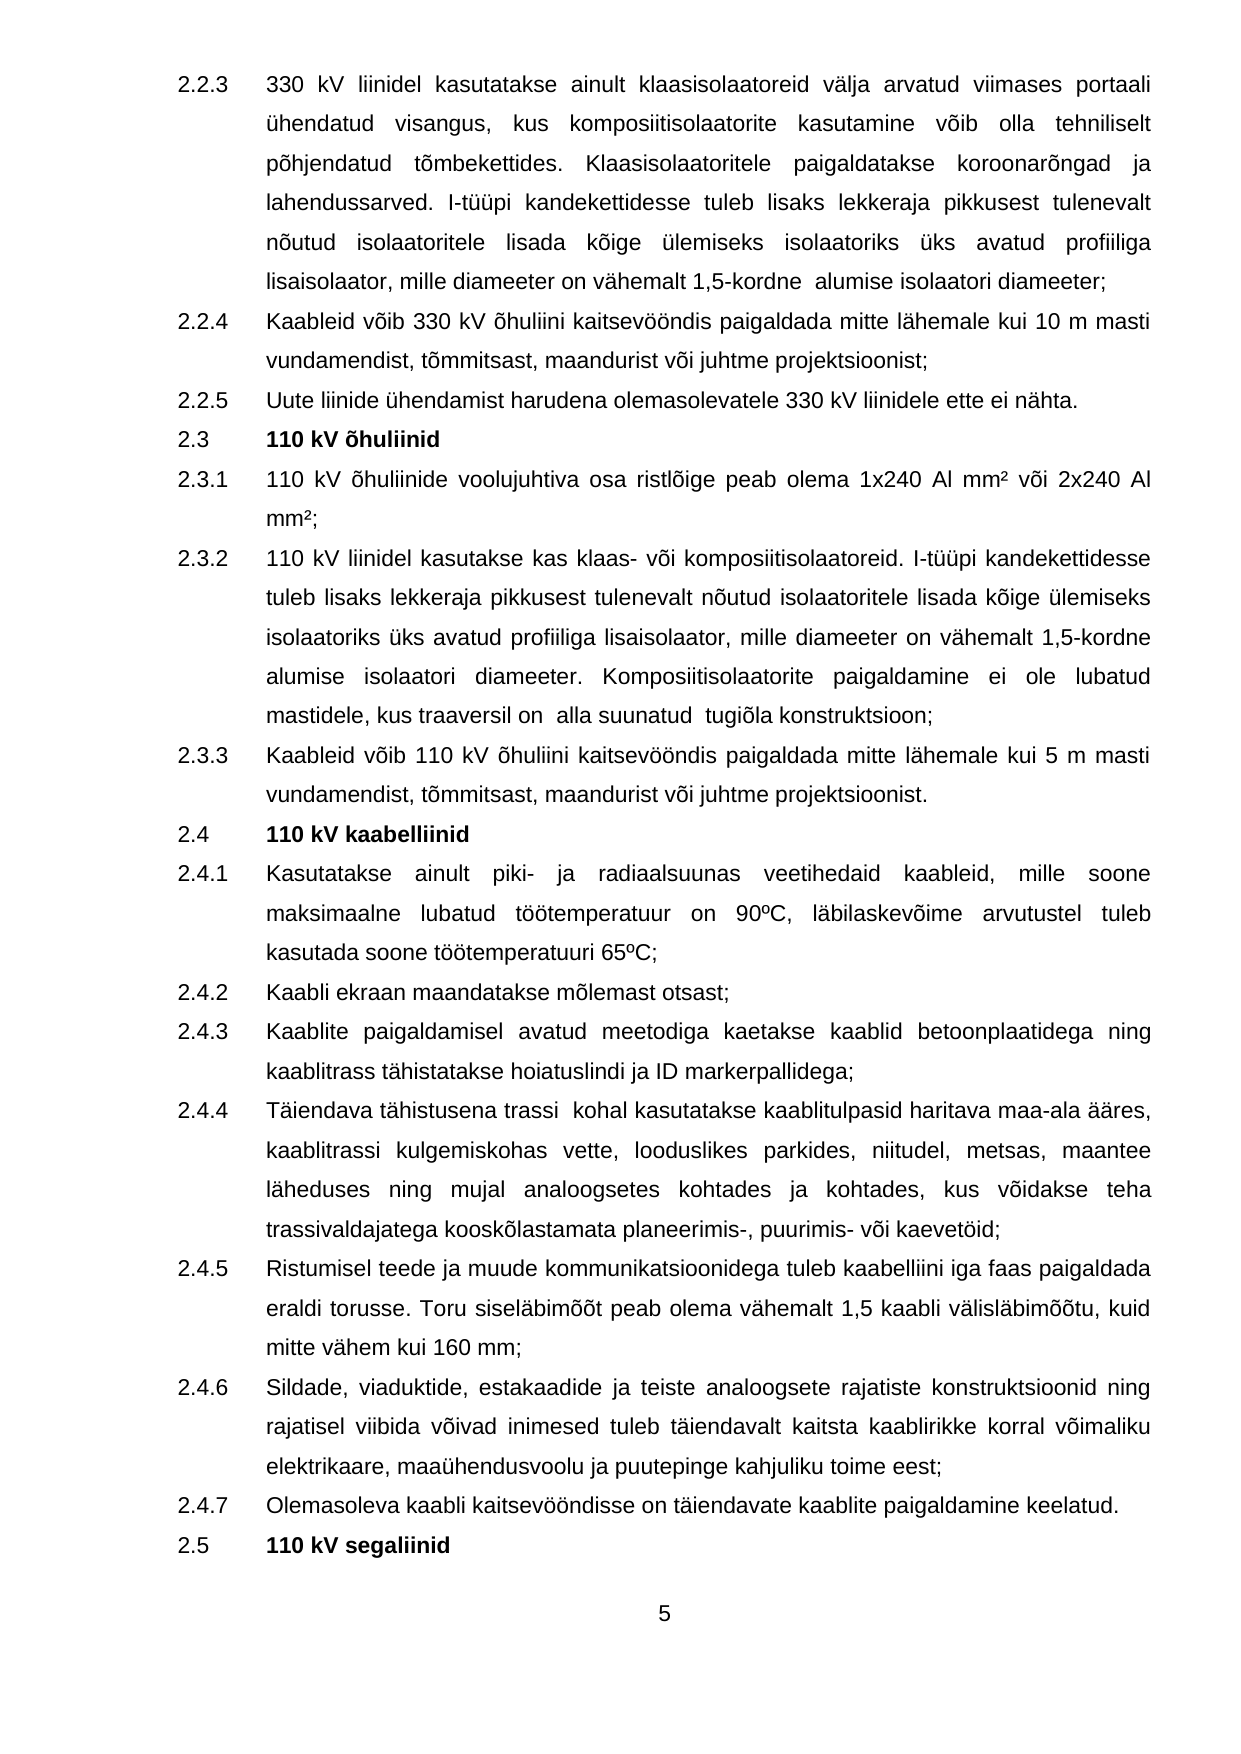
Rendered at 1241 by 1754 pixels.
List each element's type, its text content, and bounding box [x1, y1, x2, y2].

subtitle 110 kV segaliinid [177, 1532, 1152, 1558]
list Kaablite paigaldamisel avatud meetodiga kaetakse kaablid betoonplaatidega ning kaablitrass tähistatakse hoiatuslindi ja ID markerpallidega; [177, 1018, 1152, 1084]
list Olemasoleva kaabli kaitsevööndisse on täiendavate kaablite paigaldamine keelatud. [177, 1492, 1152, 1518]
list Ristumisel teede ja muude kommunikatsioonidega tuleb kaabelliini iga faas paigaldada eraldi torusse. Toru siseläbimõõt peab olema vähemalt 1,5 kaabli välisläbimõõtu, kuid mitte vähem kui 160 mm; [177, 1255, 1152, 1361]
list Kaabli ekraan maandatakse mõlemast otsast; [177, 979, 1152, 1005]
list Täiendava tähistusena trassi kohal kasutatakse kaablitulpasid haritava maa-ala ääres, kaablitrassi kulgemiskohas vette, looduslikes parkides, niitudel, metsas, maantee läheduses ning mujal analoogsetes kohtades ja kohtades, kus võidakse teha trassivaldajatega kooskõlastamata planeerimis-, puurimis- või kaevetöid; [177, 1097, 1152, 1242]
list 110 kV õhuliinide voolujuhtiva osa ristlõige peab olema 1x240 Al mm² või 2x240 Al mm²; [177, 466, 1152, 531]
list Uute liinide ühendamist harudena olemasolevatele 330 kV liinidele ette ei nähta. [177, 387, 1152, 413]
list Kasutatakse ainult piki- ja radiaalsuunas veetihedaid kaableid, mille soone maksimaalne lubatud töötemperatuur on 90ºC, läbilaskevõime arvutustel tuleb kasutada soone töötemperatuuri 65ºC; [177, 860, 1152, 966]
list 330 kV liinidel kasutatakse ainult klaasisolaatoreid välja arvatud viimases portaali ühendatud visangus, kus komposiitisolaatorite kasutamine võib olla tehniliselt põhjendatud tõmbekettides. Klaasisolaatoritele paigaldatakse koroonarõngad ja lahendussarved. I-tüüpi kandekettidesse tuleb lisaks lekkeraja pikkusest tulenevalt nõutud isolaatoritele lisada kõige ülemiseks isolaatoriks üks avatud profiiliga lisaisolaator, mille diameeter on vähemalt 1,5-kordne alumise isolaatori diameeter; [177, 71, 1152, 294]
list Kaableid võib 330 kV õhuliini kaitsevööndis paigaldada mitte lähemale kui 10 m masti vundamendist, tõmmitsast, maandurist või juhtme projektsioonist; [177, 308, 1152, 373]
list Kaableid võib 110 kV õhuliini kaitsevööndis paigaldada mitte lähemale kui 5 m masti vundamendist, tõmmitsast, maandurist või juhtme projektsioonist. [177, 742, 1152, 808]
list Sildade, viaduktide, estakaadide ja teiste analoogsete rajatiste konstruktsioonid ning rajatisel viibida võivad inimesed tuleb täiendavalt kaitsta kaablirikke korral võimaliku elektrikaare, maaühendusvoolu ja puutepinge kahjuliku toime eest; [177, 1374, 1152, 1479]
subtitle 110 kV õhuliinid [177, 426, 1152, 452]
subtitle 110 kV kaabelliinid [177, 821, 1152, 847]
list 110 kV liinidel kasutakse kas klaas- või komposiitisolaatoreid. I-tüüpi kandekettidesse tuleb lisaks lekkeraja pikkusest tulenevalt nõutud isolaatoritele lisada kõige ülemiseks isolaatoriks üks avatud profiiliga lisaisolaator, mille diameeter on vähemalt 1,5-kordne alumise isolaatori diameeter. Komposiitisolaatorite paigaldamine ei ole lubatud mastidele, kus traaversil on alla suunatud tugiõla konstruktsioon; [177, 544, 1152, 729]
